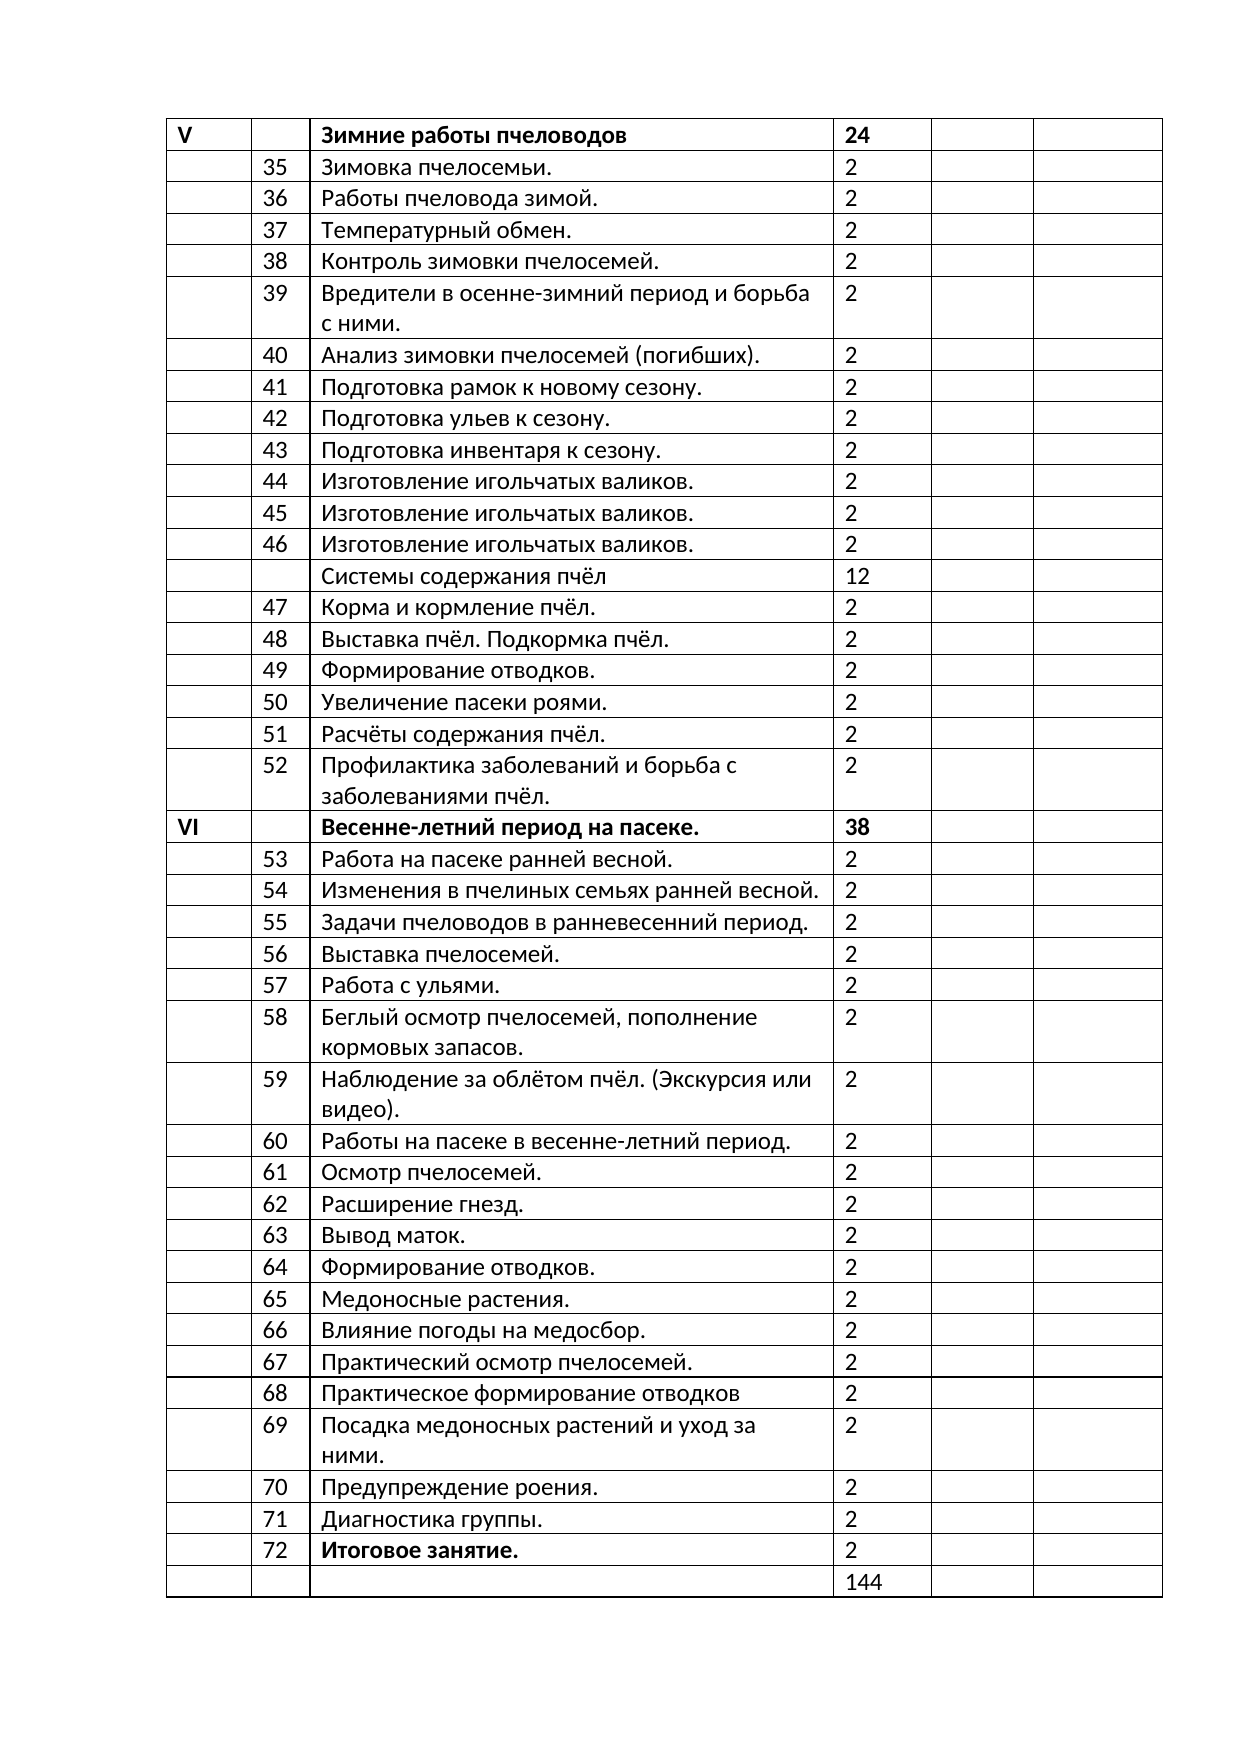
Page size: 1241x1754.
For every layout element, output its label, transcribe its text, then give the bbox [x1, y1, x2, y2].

table_cell Формирование отводков. [311, 655, 833, 685]
table_cell [932, 1220, 1033, 1250]
table_cell Выставка пчелосемей. [311, 938, 833, 968]
table_cell [932, 339, 1033, 369]
table_cell 35 [252, 151, 309, 181]
table_cell [932, 277, 1033, 338]
table_cell 44 [252, 465, 309, 496]
table_cell [932, 906, 1033, 937]
table_cell [932, 402, 1033, 433]
table_cell Контроль зимовки пчелосемей. [311, 245, 833, 276]
table_cell 2 [834, 371, 931, 401]
table_cell 2 [834, 465, 931, 496]
table_cell 45 [252, 497, 309, 527]
table_cell 2 [834, 592, 931, 622]
table_cell 2 [834, 1503, 931, 1533]
table_cell Системы содержания пчёл [311, 560, 833, 591]
table_cell 2 [834, 1409, 931, 1470]
table_cell Задачи пчеловодов в ранневесенний период. [311, 906, 833, 937]
table_cell 57 [252, 969, 309, 1000]
table_cell Зимовка пчелосемьи. [311, 151, 833, 181]
table_cell Изменения в пчелиных семьях ранней весной. [311, 875, 833, 905]
table_cell [1034, 686, 1162, 717]
table_cell [932, 969, 1033, 1000]
table_cell [167, 1378, 251, 1408]
table_cell 58 [252, 1001, 309, 1062]
table_cell [167, 1188, 251, 1219]
table_cell Изготовление игольчатых валиков. [311, 497, 833, 527]
table_cell [932, 1378, 1033, 1408]
table_cell [167, 151, 251, 181]
table_cell Предупреждение роения. [311, 1471, 833, 1502]
table_cell Практический осмотр пчелосемей. [311, 1346, 833, 1376]
table_cell Расчёты содержания пчёл. [311, 718, 833, 748]
table_cell [932, 1063, 1033, 1124]
table_cell 2 [834, 339, 931, 369]
table_cell [932, 1283, 1033, 1313]
table_cell 47 [252, 592, 309, 622]
table_cell [1034, 245, 1162, 276]
table_cell 61 [252, 1157, 309, 1187]
table_cell [167, 749, 251, 810]
table_cell 2 [834, 1314, 931, 1345]
table_cell [1034, 655, 1162, 685]
table_cell 2 [834, 1063, 931, 1124]
table_cell [167, 969, 251, 1000]
table_cell [1034, 371, 1162, 401]
table_cell 54 [252, 875, 309, 905]
table_cell Работа с ульями. [311, 969, 833, 1000]
table_cell Корма и кормление пчёл. [311, 592, 833, 622]
table_cell 2 [834, 1157, 931, 1187]
table_cell [932, 1001, 1033, 1062]
table_cell [252, 811, 309, 842]
table_cell 2 [834, 434, 931, 464]
table_cell [167, 1157, 251, 1187]
table_cell [167, 182, 251, 213]
table_cell [1034, 623, 1162, 654]
table_cell 2 [834, 1283, 931, 1313]
table_cell 2 [834, 182, 931, 213]
table_cell [1034, 1503, 1162, 1533]
table_cell Зимние работы пчеловодов [311, 119, 833, 150]
table_cell [167, 1346, 251, 1376]
table_cell [167, 1283, 251, 1313]
table_cell [167, 1566, 251, 1596]
table_cell Подготовка рамок к новому сезону. [311, 371, 833, 401]
table_cell [932, 749, 1033, 810]
table_cell [1034, 214, 1162, 244]
table_cell 55 [252, 906, 309, 937]
table_cell Итоговое занятие. [311, 1534, 833, 1565]
table_cell [1034, 119, 1162, 150]
table_cell [932, 1251, 1033, 1282]
table_cell [1034, 1157, 1162, 1187]
table_cell Наблюдение за облётом пчёл. (Экскурсия или видео). [311, 1063, 833, 1124]
table_cell [932, 560, 1033, 591]
table_cell [932, 1503, 1033, 1533]
table_cell [1034, 906, 1162, 937]
table_cell [1034, 1125, 1162, 1156]
table_cell Формирование отводков. [311, 1251, 833, 1282]
table_cell Работы пчеловода зимой. [311, 182, 833, 213]
table_cell 68 [252, 1378, 309, 1408]
table_cell [167, 623, 251, 654]
table_cell [1034, 182, 1162, 213]
table_cell [167, 875, 251, 905]
table_cell [167, 1471, 251, 1502]
table_cell Температурный обмен. [311, 214, 833, 244]
table_cell [167, 843, 251, 873]
table_cell 2 [834, 875, 931, 905]
table_cell [167, 1063, 251, 1124]
table_cell [1034, 1283, 1162, 1313]
table_cell 12 [834, 560, 931, 591]
table_cell [167, 592, 251, 622]
table_cell 2 [834, 1378, 931, 1408]
table_cell Диагностика группы. [311, 1503, 833, 1533]
table_cell [167, 245, 251, 276]
table_cell 2 [834, 1188, 931, 1219]
table_cell [1034, 1063, 1162, 1124]
table_cell Посадка медоносных растений и уход за ними. [311, 1409, 833, 1470]
table_cell 50 [252, 686, 309, 717]
table_cell [932, 1157, 1033, 1187]
table_cell Расширение гнезд. [311, 1188, 833, 1219]
table_cell 49 [252, 655, 309, 685]
table_cell V [167, 119, 251, 150]
table_cell [1034, 1220, 1162, 1250]
table_cell [932, 811, 1033, 842]
table_cell [1034, 969, 1162, 1000]
table_cell [167, 1001, 251, 1062]
table_cell 53 [252, 843, 309, 873]
table_cell 36 [252, 182, 309, 213]
table_cell [167, 560, 251, 591]
table_cell 71 [252, 1503, 309, 1533]
table_cell 38 [834, 811, 931, 842]
table_cell [252, 560, 309, 591]
table_cell 40 [252, 339, 309, 369]
table_cell 63 [252, 1220, 309, 1250]
table_cell [167, 277, 251, 338]
table_cell [167, 371, 251, 401]
table_cell 38 [252, 245, 309, 276]
table_cell 24 [834, 119, 931, 150]
table_cell [932, 1534, 1033, 1565]
table_cell [1034, 497, 1162, 527]
table_cell [167, 339, 251, 369]
table_cell [167, 1503, 251, 1533]
table_cell [932, 214, 1033, 244]
table_cell [1034, 938, 1162, 968]
table_cell [167, 529, 251, 559]
table_cell [932, 1125, 1033, 1156]
table_cell Влияние погоды на медосбор. [311, 1314, 833, 1345]
table_cell [1034, 749, 1162, 810]
table_cell 69 [252, 1409, 309, 1470]
table_cell [1034, 1471, 1162, 1502]
table_cell Вредители в осенне-зимний период и борьба с ними. [311, 277, 833, 338]
table_cell Увеличение пасеки роями. [311, 686, 833, 717]
table_cell 66 [252, 1314, 309, 1345]
table_cell VI [167, 811, 251, 842]
table_cell [167, 402, 251, 433]
table_cell Весенне-летний период на пасеке. [311, 811, 833, 842]
table_cell [1034, 1314, 1162, 1345]
table_cell 2 [834, 151, 931, 181]
table_cell [167, 1220, 251, 1250]
table_cell [311, 1566, 833, 1596]
table_cell [1034, 1188, 1162, 1219]
table_cell Подготовка инвентаря к сезону. [311, 434, 833, 464]
table_cell 2 [834, 1251, 931, 1282]
table_cell 2 [834, 1125, 931, 1156]
table_cell 67 [252, 1346, 309, 1376]
table_cell [932, 1314, 1033, 1345]
table_cell 42 [252, 402, 309, 433]
table_cell [167, 1125, 251, 1156]
table_cell [1034, 718, 1162, 748]
table_cell 43 [252, 434, 309, 464]
table_cell [1034, 339, 1162, 369]
table_cell [1034, 592, 1162, 622]
table_cell [932, 434, 1033, 464]
table_cell [932, 151, 1033, 181]
table_cell [1034, 1534, 1162, 1565]
table_cell [1034, 277, 1162, 338]
table_cell [167, 906, 251, 937]
table_cell [932, 371, 1033, 401]
table_cell [932, 497, 1033, 527]
table_cell 2 [834, 938, 931, 968]
table_cell [167, 465, 251, 496]
table_cell 2 [834, 843, 931, 873]
table_cell [1034, 560, 1162, 591]
table_cell 39 [252, 277, 309, 338]
table_cell [932, 592, 1033, 622]
table_cell 2 [834, 1001, 931, 1062]
table_cell Медоносные растения. [311, 1283, 833, 1313]
table_cell Анализ зимовки пчелосемей (погибших). [311, 339, 833, 369]
table_cell [1034, 1378, 1162, 1408]
table_cell [932, 1188, 1033, 1219]
table_cell 70 [252, 1471, 309, 1502]
table_cell 37 [252, 214, 309, 244]
table_cell [1034, 465, 1162, 496]
table_cell 2 [834, 1534, 931, 1565]
table_cell [932, 655, 1033, 685]
table_cell 62 [252, 1188, 309, 1219]
table_cell [167, 938, 251, 968]
table_cell 64 [252, 1251, 309, 1282]
table_cell Практическое формирование отводков [311, 1378, 833, 1408]
table_cell 59 [252, 1063, 309, 1124]
table_cell 2 [834, 1220, 931, 1250]
table_cell [1034, 1251, 1162, 1282]
table_cell [932, 465, 1033, 496]
table_cell [932, 1346, 1033, 1376]
table_cell [1034, 402, 1162, 433]
table_cell [932, 119, 1033, 150]
table_cell 2 [834, 402, 931, 433]
table_cell 2 [834, 969, 931, 1000]
table_cell [1034, 1346, 1162, 1376]
table_cell [167, 655, 251, 685]
table_cell Выставка пчёл. Подкормка пчёл. [311, 623, 833, 654]
table_cell [932, 1409, 1033, 1470]
table_cell [932, 182, 1033, 213]
table_cell [252, 1566, 309, 1596]
table_cell [167, 434, 251, 464]
table_cell [1034, 434, 1162, 464]
table_cell 48 [252, 623, 309, 654]
table_cell 2 [834, 245, 931, 276]
table_cell [1034, 1566, 1162, 1596]
table_cell [167, 686, 251, 717]
table_cell 2 [834, 214, 931, 244]
table_cell [167, 214, 251, 244]
table_cell [1034, 1001, 1162, 1062]
table_cell Вывод маток. [311, 1220, 833, 1250]
table_cell Беглый осмотр пчелосемей, пополнение кормовых запасов. [311, 1001, 833, 1062]
table_cell [932, 686, 1033, 717]
table_cell [167, 1409, 251, 1470]
table_cell [932, 1471, 1033, 1502]
table_cell [932, 245, 1033, 276]
table_cell 72 [252, 1534, 309, 1565]
table_cell 144 [834, 1566, 931, 1596]
table_cell Работа на пасеке ранней весной. [311, 843, 833, 873]
table_cell 2 [834, 749, 931, 810]
table_cell [167, 1534, 251, 1565]
table_cell 2 [834, 686, 931, 717]
table_cell 2 [834, 529, 931, 559]
table_cell 60 [252, 1125, 309, 1156]
table_cell Изготовление игольчатых валиков. [311, 465, 833, 496]
table_cell Профилактика заболеваний и борьба с заболеваниями пчёл. [311, 749, 833, 810]
table_cell 2 [834, 1346, 931, 1376]
table_cell 2 [834, 277, 931, 338]
table_cell 52 [252, 749, 309, 810]
table_cell [1034, 1409, 1162, 1470]
table_cell 2 [834, 497, 931, 527]
table_cell [932, 623, 1033, 654]
table_cell [932, 1566, 1033, 1596]
table_cell [932, 938, 1033, 968]
table_cell Осмотр пчелосемей. [311, 1157, 833, 1187]
table_cell [167, 1251, 251, 1282]
table_cell [1034, 875, 1162, 905]
table_cell [252, 119, 309, 150]
table_cell Изготовление игольчатых валиков. [311, 529, 833, 559]
table_cell [1034, 529, 1162, 559]
table_cell 51 [252, 718, 309, 748]
table_cell 2 [834, 1471, 931, 1502]
table_cell [167, 718, 251, 748]
table_cell [932, 875, 1033, 905]
table_cell 2 [834, 655, 931, 685]
table_cell 2 [834, 623, 931, 654]
table_cell Работы на пасеке в весенне-летний период. [311, 1125, 833, 1156]
table_cell 2 [834, 718, 931, 748]
table_cell Подготовка ульев к сезону. [311, 402, 833, 433]
table_cell [932, 718, 1033, 748]
table_cell [932, 529, 1033, 559]
table_cell [1034, 811, 1162, 842]
table_cell 65 [252, 1283, 309, 1313]
table_cell [167, 497, 251, 527]
table_cell [1034, 843, 1162, 873]
table_cell 41 [252, 371, 309, 401]
table_cell 46 [252, 529, 309, 559]
table_cell 56 [252, 938, 309, 968]
table_cell [932, 843, 1033, 873]
table_cell 2 [834, 906, 931, 937]
table_cell [167, 1314, 251, 1345]
table_cell [1034, 151, 1162, 181]
